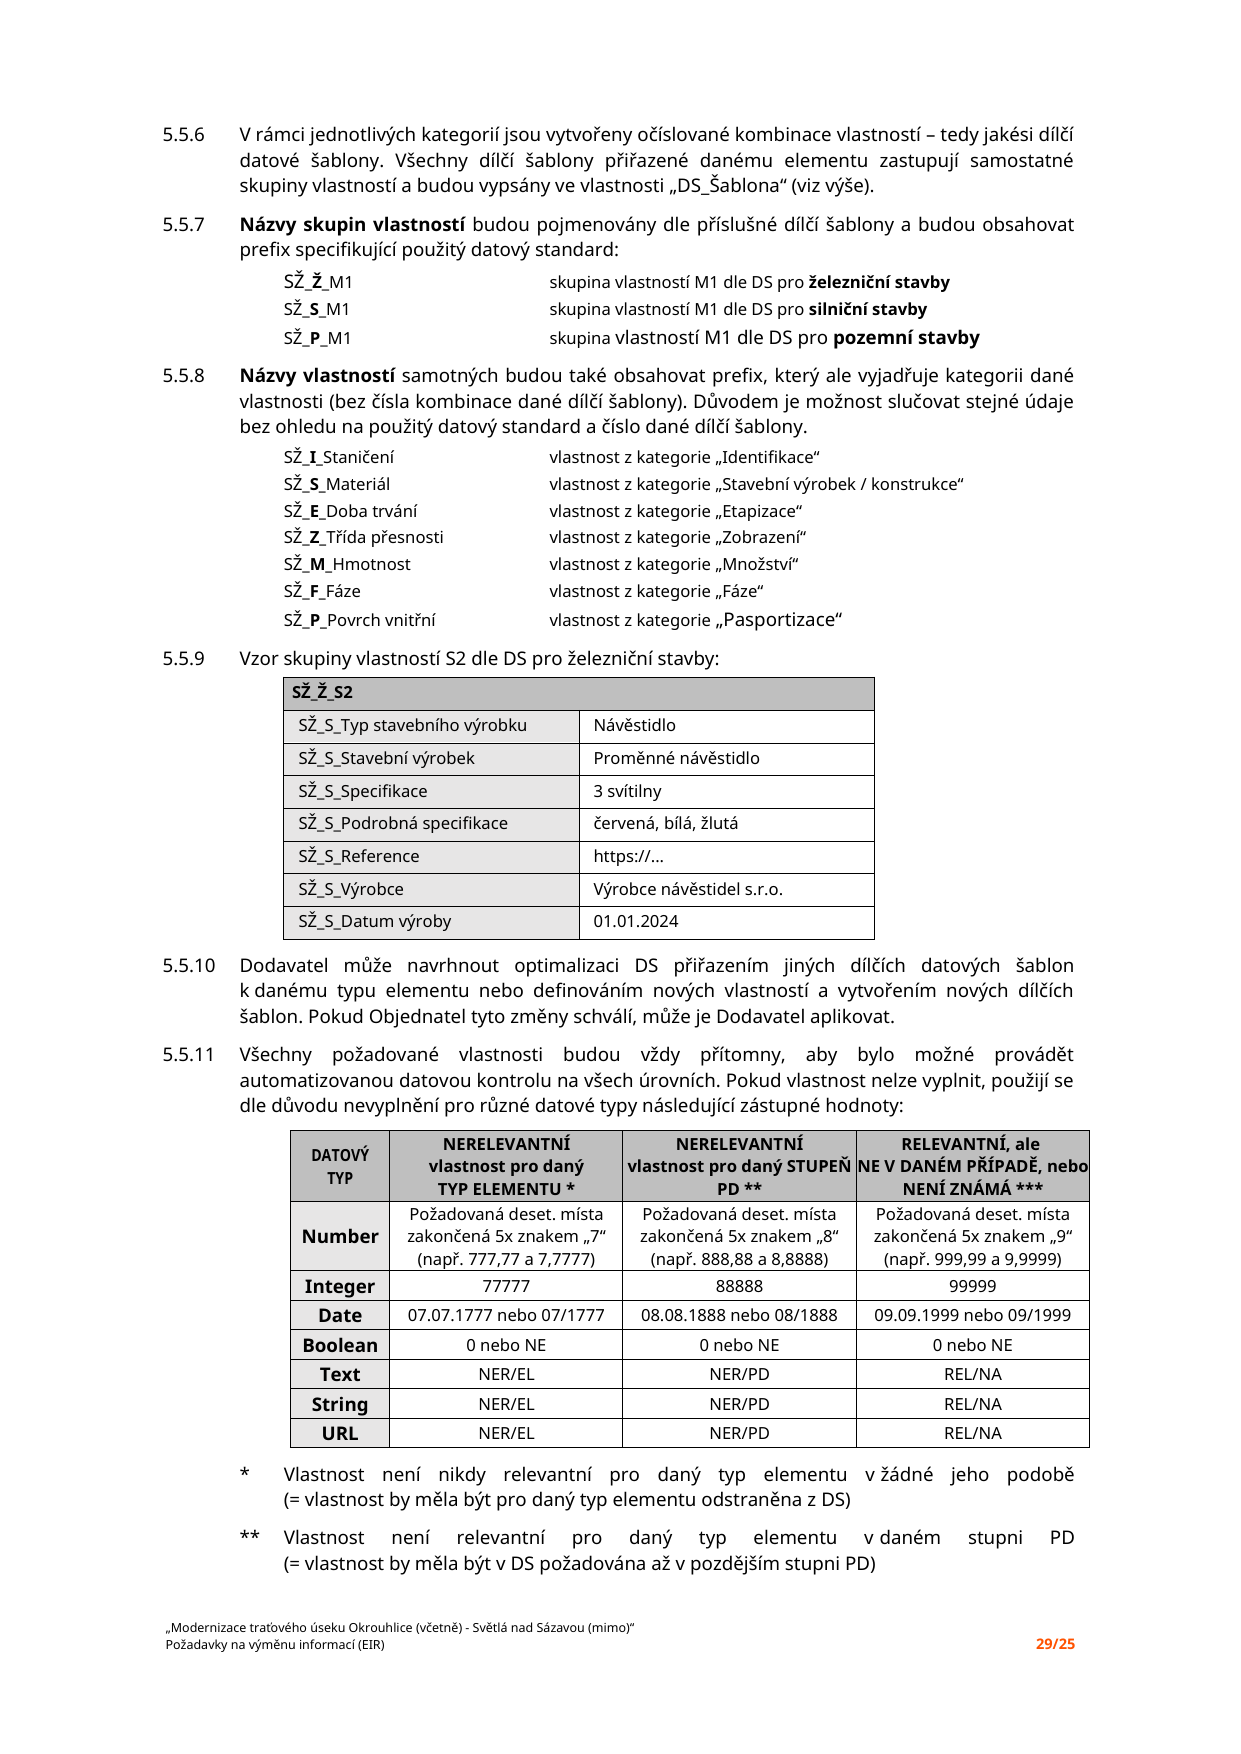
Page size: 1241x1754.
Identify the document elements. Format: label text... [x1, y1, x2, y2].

table_cell REL/NA [857, 1389, 1089, 1418]
table_cell 0 nebo NE [857, 1330, 1089, 1359]
list SŽ_Z_Třída přesnosti vlastnost z kategorie „Zobrazení“ [283, 526, 1075, 549]
table_cell NER/PD [623, 1360, 856, 1388]
table_cell Text [291, 1360, 389, 1388]
table_cell 0 nebo NE [623, 1330, 856, 1359]
list SŽ_Ž_M1 skupina vlastností M1 dle DS pro železniční stavby [283, 268, 1075, 294]
table_cell 08.08.1888 nebo 08/1888 [623, 1301, 856, 1329]
list SŽ_F_Fáze vlastnost z kategorie „Fáze“ [283, 580, 1075, 603]
text V rámci jednotlivých kategorií jsou vytvořeny očíslované kombinace vlastností – tedy jakési dílčí datové šablony. Všechny dílčí šablony přiřazené danému elementu zastupují samostatné skupiny vlastností a budou vypsány ve vlastnosti „DS_Šablona“ (viz výše). [162, 122, 1075, 198]
table_cell 99999 [857, 1271, 1089, 1300]
table_header DATOVÝ TYP [291, 1131, 389, 1201]
table_cell 88888 [623, 1271, 856, 1300]
table_cell 07.07.1777 nebo 07/1777 [390, 1301, 622, 1329]
table_cell Požadovaná deset. místa zakončená 5x znakem „8“ (např. 888,88 a 8,8888) [623, 1202, 856, 1270]
table_cell URL [291, 1419, 389, 1447]
table_cell SŽ_S_Stavební výrobek [284, 744, 579, 775]
table_cell https://... [580, 842, 874, 873]
table_cell Požadovaná deset. místa zakončená 5x znakem „7“ (např. 777,77 a 7,7777) [390, 1202, 622, 1270]
table_header SŽ_Ž_S2 [284, 678, 874, 710]
table_cell SŽ_S_Podrobná specifikace [284, 809, 579, 841]
table_header RELEVANTNÍ, ale NE V DANÉM PŘÍPADĚ, nebo NENÍ ZNÁMÁ *** [857, 1131, 1089, 1201]
table_cell Požadovaná deset. místa zakončená 5x znakem „9“ (např. 999,99 a 9,9999) [857, 1202, 1089, 1270]
table_cell REL/NA [857, 1360, 1089, 1388]
list SŽ_S_Materiál vlastnost z kategorie „Stavební výrobek / konstrukce“ [283, 472, 1075, 495]
table_cell Proměnné návěstidlo [580, 744, 874, 775]
list SŽ_M_Hmotnost vlastnost z kategorie „Množství“ [283, 553, 1075, 576]
text Vzor skupiny vlastností S2 dle DS pro železniční stavby: [162, 645, 1075, 670]
table_cell SŽ_S_Reference [284, 842, 579, 873]
table_cell Boolean [291, 1330, 389, 1359]
table_header NERELEVANTNÍ vlastnost pro daný TYP ELEMENTU * [390, 1131, 622, 1201]
table_cell NER/EL [390, 1360, 622, 1388]
list SŽ_S_M1 skupina vlastností M1 dle DS pro silniční stavby [283, 298, 1075, 321]
text Názvy vlastností samotných budou také obsahovat prefix, který ale vyjadřuje kategorii dané vlastnosti (bez čísla kombinace dané dílčí šablony). Důvodem je možnost slučovat stejné údaje bez ohledu na použitý datový standard a číslo dané dílčí šablony. [162, 363, 1075, 439]
table_cell 01.01.2024 [580, 907, 874, 939]
table_header NERELEVANTNÍ vlastnost pro daný STUPEŇ PD ** [623, 1131, 856, 1201]
table_cell NER/EL [390, 1419, 622, 1447]
table_cell SŽ_S_Výrobce [284, 874, 579, 906]
table_cell String [291, 1389, 389, 1418]
list SŽ_P_M1 skupina vlastností M1 dle DS pro pozemní stavby [283, 325, 1075, 350]
table_cell SŽ_S_Datum výroby [284, 907, 579, 939]
table_cell Výrobce návěstidel s.r.o. [580, 874, 874, 906]
table_cell 77777 [390, 1271, 622, 1300]
list SŽ_P_Povrch vnitřní vlastnost z kategorie „Pasportizace“ [283, 607, 1075, 632]
list SŽ_I_Staničení vlastnost z kategorie „Identifikace“ [283, 446, 1075, 468]
list SŽ_E_Doba trvání vlastnost z kategorie „Etapizace“ [283, 499, 1075, 522]
table_cell NER/PD [623, 1419, 856, 1447]
table_cell NER/PD [623, 1389, 856, 1418]
table_cell 0 nebo NE [390, 1330, 622, 1359]
table_cell REL/NA [857, 1419, 1089, 1447]
table_cell 09.09.1999 nebo 09/1999 [857, 1301, 1089, 1329]
table_cell červená, bílá, žlutá [580, 809, 874, 841]
table_cell Návěstidlo [580, 711, 874, 742]
table_cell NER/EL [390, 1389, 622, 1418]
table_cell Date [291, 1301, 389, 1329]
table_cell 3 svítilny [580, 776, 874, 808]
table_cell SŽ_S_Specifikace [284, 776, 579, 808]
table_cell Integer [291, 1271, 389, 1300]
text Dodavatel může navrhnout optimalizaci DS přiřazením jiných dílčích datových šablon k danému typu elementu nebo definováním nových vlastností a vytvořením nových dílčích šablon. Pokud Objednatel tyto změny schválí, může je Dodavatel aplikovat. [162, 952, 1075, 1029]
table_cell SŽ_S_Typ stavebního výrobku [284, 711, 579, 742]
text Názvy skupin vlastností budou pojmenovány dle příslušné dílčí šablony a budou obsahovat prefix specifikující použitý datový standard: [162, 211, 1075, 262]
list ** Vlastnost není relevantní pro daný typ elementu v daném stupni PD (= vlastnost by měla být v DS požadována až v pozdějším stupni PD) [239, 1524, 1075, 1575]
text Všechny požadované vlastnosti budou vždy přítomny, aby bylo možné provádět automatizovanou datovou kontrolu na všech úrovních. Pokud vlastnost nelze vyplnit, použijí se dle důvodu nevyplnění pro různé datové typy následující zástupné hodnoty: [162, 1041, 1075, 1118]
list * Vlastnost není nikdy relevantní pro daný typ elementu v žádné jeho podobě (= vlastnost by měla být pro daný typ elementu odstraněna z DS) [239, 1461, 1075, 1512]
table_cell Number [291, 1202, 389, 1270]
